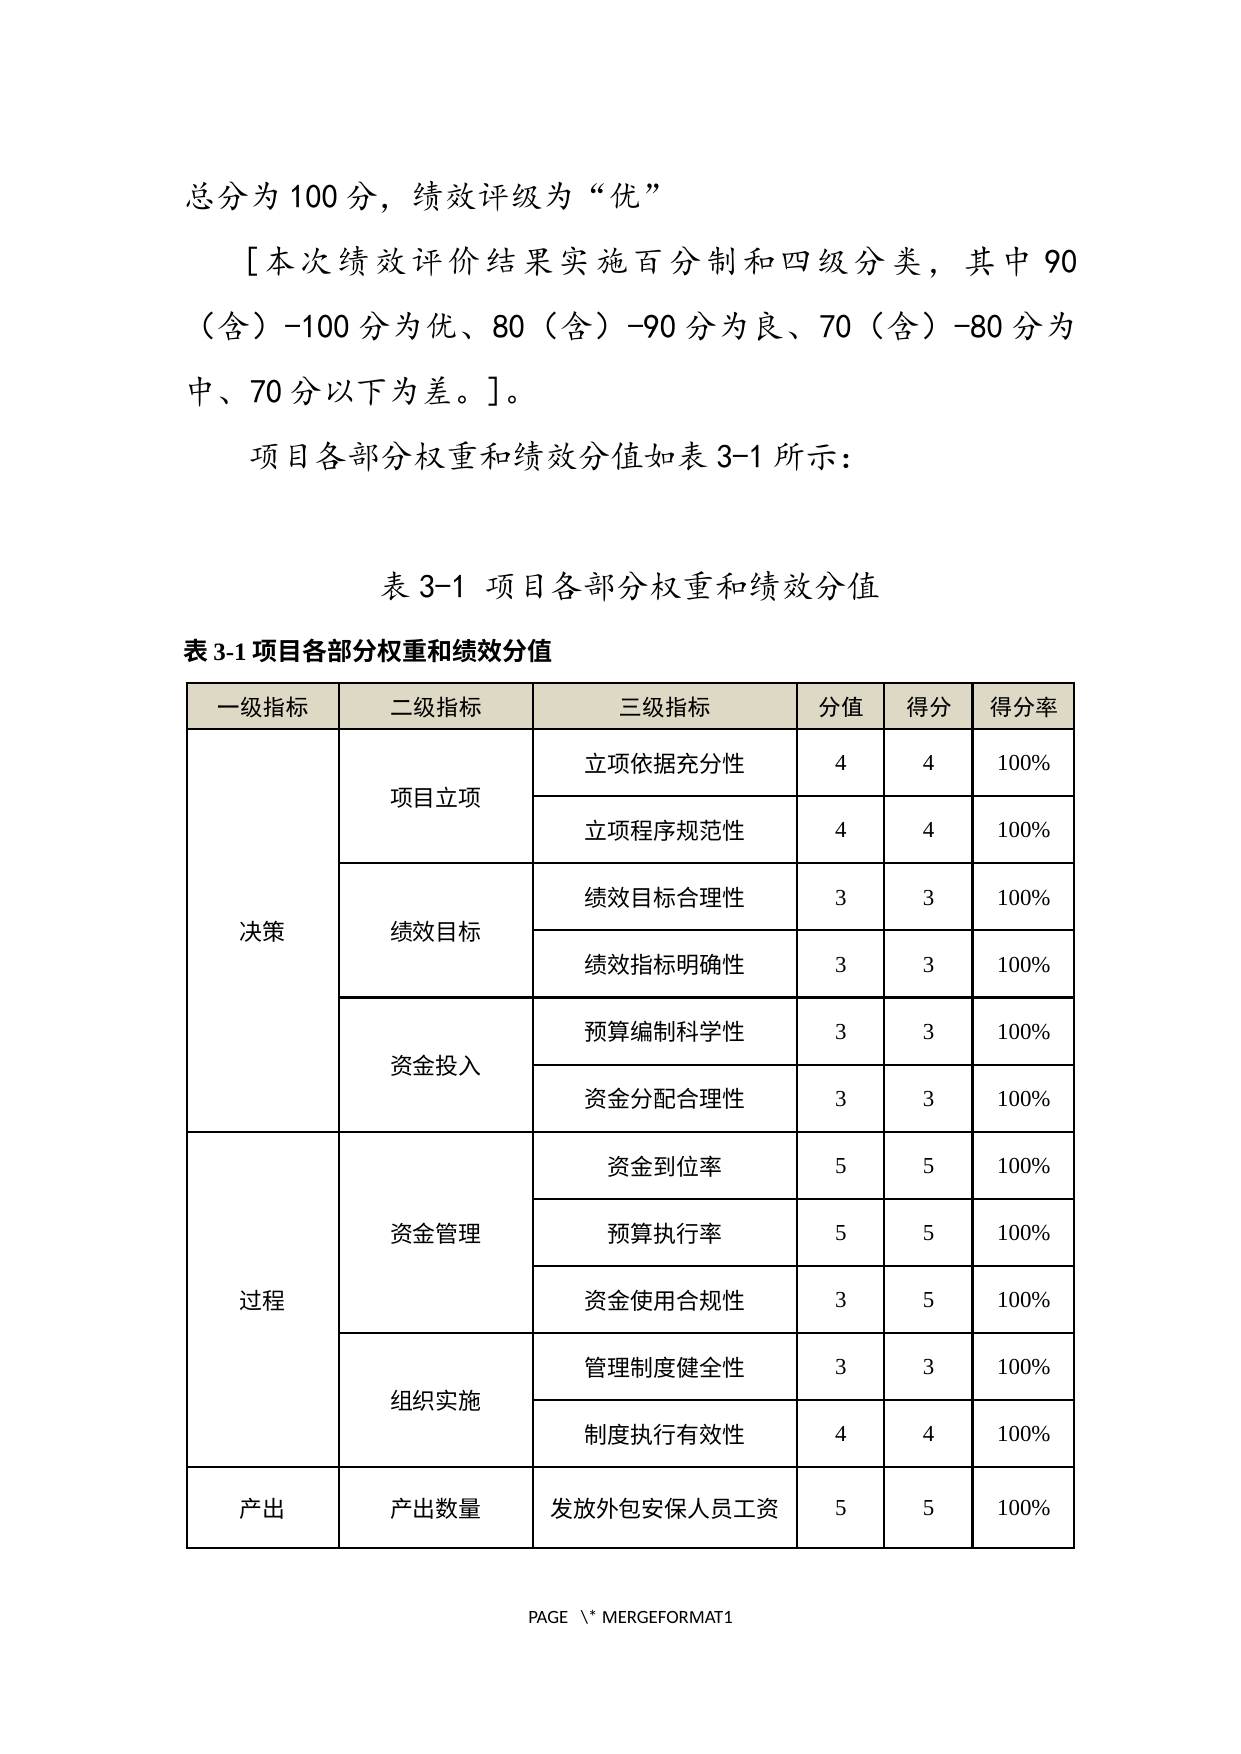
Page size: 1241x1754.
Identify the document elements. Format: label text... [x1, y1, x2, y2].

table_cell 100% [974, 1200, 1073, 1265]
table_cell 3 [798, 931, 883, 996]
text 项目各部分权重和绩效分值如表3-1所示： 表3-1 项目各部分权重和绩效分值 表3-1 项目各部分权重和绩效分值 [183, 422, 1078, 682]
table_cell 3 [885, 1334, 971, 1399]
table_cell 4 [885, 730, 971, 795]
table_cell 发放外包安保人员工资人数 [534, 1468, 796, 1547]
table_cell 资金投入 [340, 999, 532, 1131]
table_cell 预算编制科学性 [534, 999, 796, 1063]
table_cell 预算执行率 [534, 1200, 796, 1265]
table_cell 决策 [188, 730, 338, 1131]
table_cell 3 [798, 864, 883, 929]
table_cell 100% [974, 1066, 1073, 1131]
text [本次绩效评价结果实施百分制和四级分类，其中90（含）-100分为优、80（含）-90分为良、70（含）-80分为中、70分以下为差。]。 [183, 227, 1078, 422]
table_cell 100% [974, 1334, 1073, 1399]
table_cell 3 [885, 999, 971, 1063]
table_header 得分 [885, 684, 971, 728]
table_cell 3 [798, 1066, 883, 1131]
table_cell 3 [885, 1066, 971, 1131]
table_cell 绩效目标 [340, 864, 532, 996]
table_cell 100% [974, 1133, 1073, 1198]
table_cell 100% [974, 999, 1073, 1063]
table_cell 资金使用合规性 [534, 1267, 796, 1332]
table_header 一级指标 [188, 684, 338, 728]
table_cell 项目立项 [340, 730, 532, 862]
table_cell 产出数量 [340, 1468, 532, 1547]
table_cell 100% [974, 931, 1073, 996]
table_cell 组织实施 [340, 1334, 532, 1466]
table_cell 4 [798, 730, 883, 795]
table_cell 5 [885, 1200, 971, 1265]
table_cell 100% [974, 864, 1073, 929]
table_cell 100% [974, 1401, 1073, 1466]
table_header 分值 [798, 684, 883, 728]
table_cell 4 [885, 797, 971, 862]
table_cell 100% [974, 1267, 1073, 1332]
table_cell 产出 [188, 1468, 338, 1547]
table_cell 4 [798, 797, 883, 862]
table_cell 5 [885, 1468, 971, 1547]
table_cell 立项依据充分性 [534, 730, 796, 795]
table_header 得分率 [974, 684, 1073, 728]
table_cell 5 [798, 1468, 883, 1547]
table_cell 100% [974, 797, 1073, 862]
table_header 二级指标 [340, 684, 532, 728]
table_cell 5 [798, 1200, 883, 1265]
table_cell 制度执行有效性 [534, 1401, 796, 1466]
table_cell 绩效指标明确性 [534, 931, 796, 996]
table_cell 绩效目标合理性 [534, 864, 796, 929]
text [183, 162, 1078, 227]
table_cell 立项程序规范性 [534, 797, 796, 862]
table_cell 3 [798, 1267, 883, 1332]
table_cell 4 [885, 1401, 971, 1466]
table_cell 资金管理 [340, 1133, 532, 1332]
table_cell 管理制度健全性 [534, 1334, 796, 1399]
table_cell 5 [885, 1267, 971, 1332]
table_cell 3 [798, 1334, 883, 1399]
table_cell 4 [798, 1401, 883, 1466]
table_header 三级指标 [534, 684, 796, 728]
table_cell 3 [798, 999, 883, 1063]
table_cell 100% [974, 730, 1073, 795]
table_cell 3 [885, 864, 971, 929]
table_cell 100% [974, 1468, 1073, 1547]
table_cell 资金到位率 [534, 1133, 796, 1198]
table_cell 5 [798, 1133, 883, 1198]
table_cell 过程 [188, 1133, 338, 1466]
table_cell 3 [885, 931, 971, 996]
table_cell 5 [885, 1133, 971, 1198]
table_cell 资金分配合理性 [534, 1066, 796, 1131]
